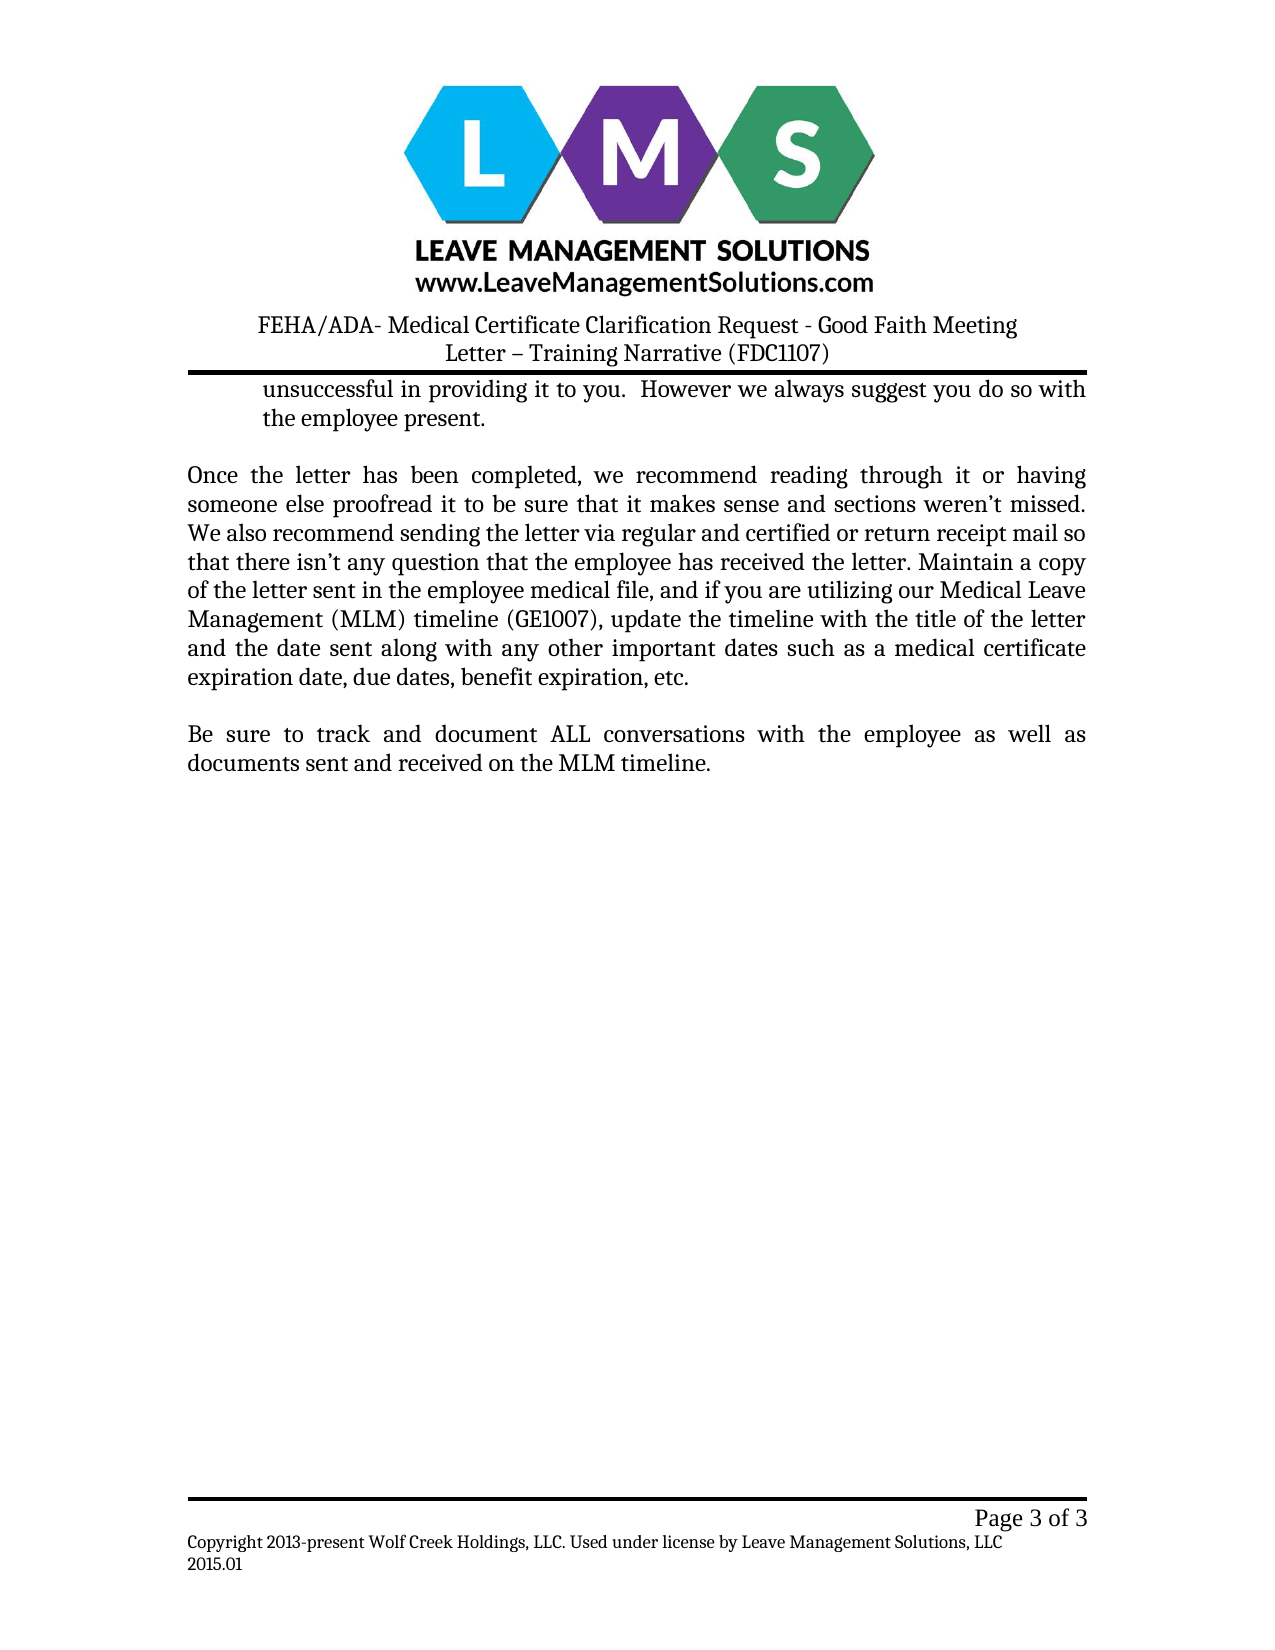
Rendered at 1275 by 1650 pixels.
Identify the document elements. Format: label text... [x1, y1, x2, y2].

picture [393, 75, 882, 311]
text Once the letter has been completed, we recommend reading through it or having someone else proofread it to be sure that it makes sense and sections weren’t missed. We also recommend sending the letter via regular and certified or return receipt mail so that there isn’t any question that the employee has received the letter. Maintain a copy of the letter sent in the employee medical file, and if you are utilizing our Medical Leave Management (MLM) timeline (GE1007), update the timeline with the title of the letter and the date sent along with any other important dates such as a medical certificate expiration date, due dates, benefit expiration, etc. [187, 461, 1087, 691]
text Be sure to track and document ALL conversations with the employee as well as documents sent and received on the MLM timeline. [187, 720, 1087, 777]
